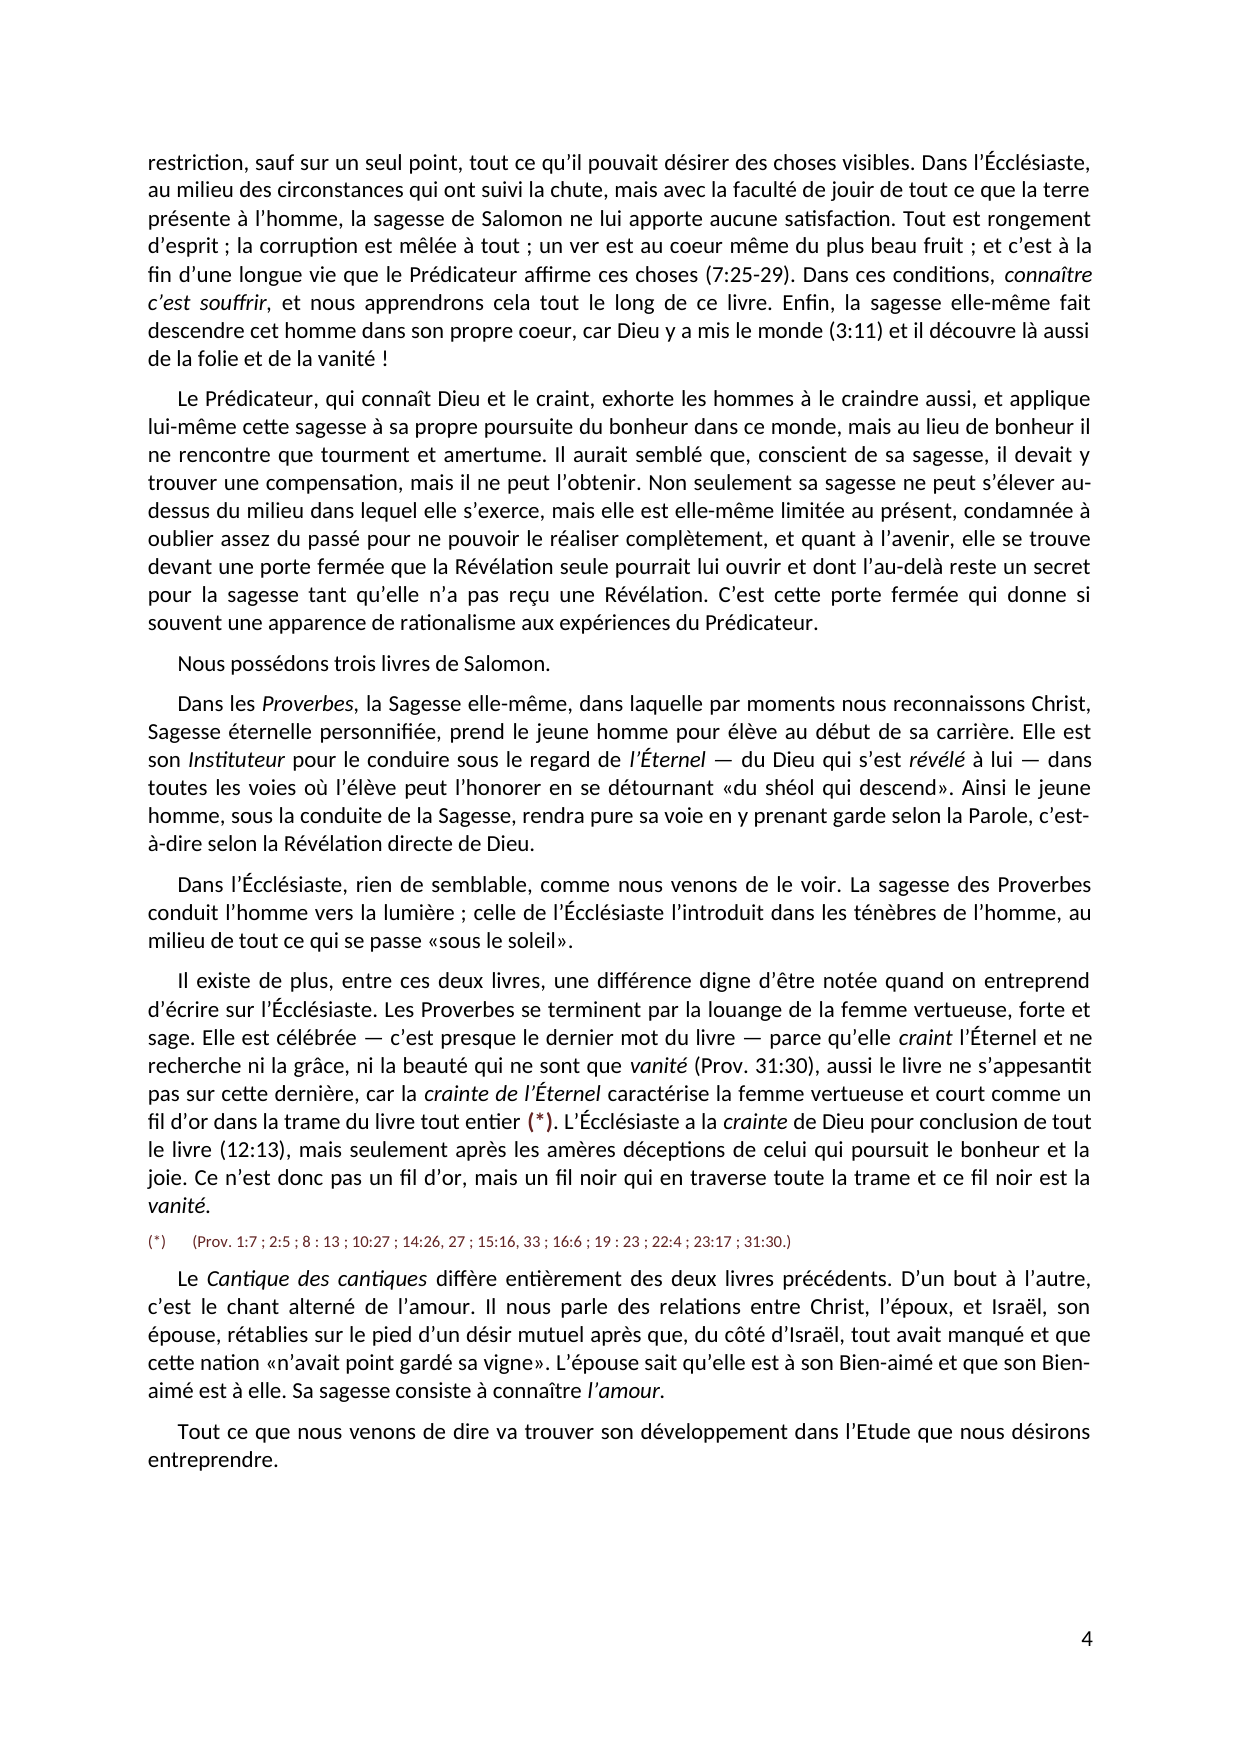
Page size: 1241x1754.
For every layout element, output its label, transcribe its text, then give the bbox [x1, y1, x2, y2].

text (*) (Prov. 1:7 ; 2:5 ; 8 : 13 ; 10:27 ; 14:26, 27 ; 15:16, 33 ; 16:6 ; 19 : 23 ; 22:4 ; 23:17 ; 31:30.) [148, 1231, 1093, 1252]
text Dans l’Écclésiaste, rien de semblable, comme nous venons de le voir. La sagesse des Proverbes conduit l’homme vers la lumière ; celle de l’Écclésiaste l’introduit dans les ténèbres de l’homme, au milieu de tout ce qui se passe «sous le soleil». [148, 870, 1093, 954]
text Il existe de plus, entre ces deux livres, une différence digne d’être notée quand on entreprend d’écrire sur l’Écclésiaste. Les Proverbes se terminent par la louange de la femme vertueuse, forte et sage. Elle est célébrée — c’est presque le dernier mot du livre — parce qu’elle craint l’Éternel et ne recherche ni la grâce, ni la beauté qui ne sont que vanité (Prov. 31:30), aussi le livre ne s’appesantit pas sur cette dernière, car la crainte de l’Éternel caractérise la femme vertueuse et court comme un fil d’or dans la trame du livre tout entier (*). L’Écclésiaste a la crainte de Dieu pour conclusion de tout le livre (12:13), mais seulement après les amères déceptions de celui qui poursuit le bonheur et la joie. Ce n’est donc pas un fil d’or, mais un fil noir qui en traverse toute la trame et ce fil noir est la vanité. [148, 967, 1093, 1219]
text Tout ce que nous venons de dire va trouver son développement dans l’Etude que nous désirons entreprendre. [148, 1417, 1093, 1473]
text Le Prédicateur, qui connaît Dieu et le craint, exhorte les hommes à le craindre aussi, et applique lui-même cette sagesse à sa propre poursuite du bonheur dans ce monde, mais au lieu de bonheur il ne rencontre que tourment et amertume. Il aurait semblé que, conscient de sa sagesse, il devait y trouver une compensation, mais il ne peut l’obtenir. Non seulement sa sagesse ne peut s’élever au-dessus du milieu dans lequel elle s’exerce, mais elle est elle-même limitée au présent, condamnée à oublier assez du passé pour ne pouvoir le réaliser complètement, et quant à l’avenir, elle se trouve devant une porte fermée que la Révélation seule pourrait lui ouvrir et dont l’au-delà reste un secret pour la sagesse tant qu’elle n’a pas reçu une Révélation. C’est cette porte fermée qui donne si souvent une apparence de rationalisme aux expériences du Prédicateur. [148, 384, 1093, 636]
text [148, 148, 1093, 372]
text Le Cantique des cantiques diffère entièrement des deux livres précédents. D’un bout à l’autre, c’est le chant alterné de l’amour. Il nous parle des relations entre Christ, l’époux, et Israël, son épouse, rétablies sur le pied d’un désir mutuel après que, du côté d’Israël, tout avait manqué et que cette nation «n’avait point gardé sa vigne». L’épouse sait qu’elle est à son Bien-aimé et que son Bien-aimé est à elle. Sa sagesse consiste à connaître l’amour. [148, 1264, 1093, 1404]
text Nous possédons trois livres de Salomon. [148, 649, 1093, 677]
text Dans les Proverbes, la Sagesse elle-même, dans laquelle par moments nous reconnaissons Christ, Sagesse éternelle personnifiée, prend le jeune homme pour élève au début de sa carrière. Elle est son Instituteur pour le conduire sous le regard de l’Éternel — du Dieu qui s’est révélé à lui — dans toutes les voies où l’élève peut l’honorer en se détournant «du shéol qui descend». Ainsi le jeune homme, sous la conduite de la Sagesse, rendra pure sa voie en y prenant garde selon la Parole, c’est-à-dire selon la Révélation directe de Dieu. [148, 689, 1093, 858]
